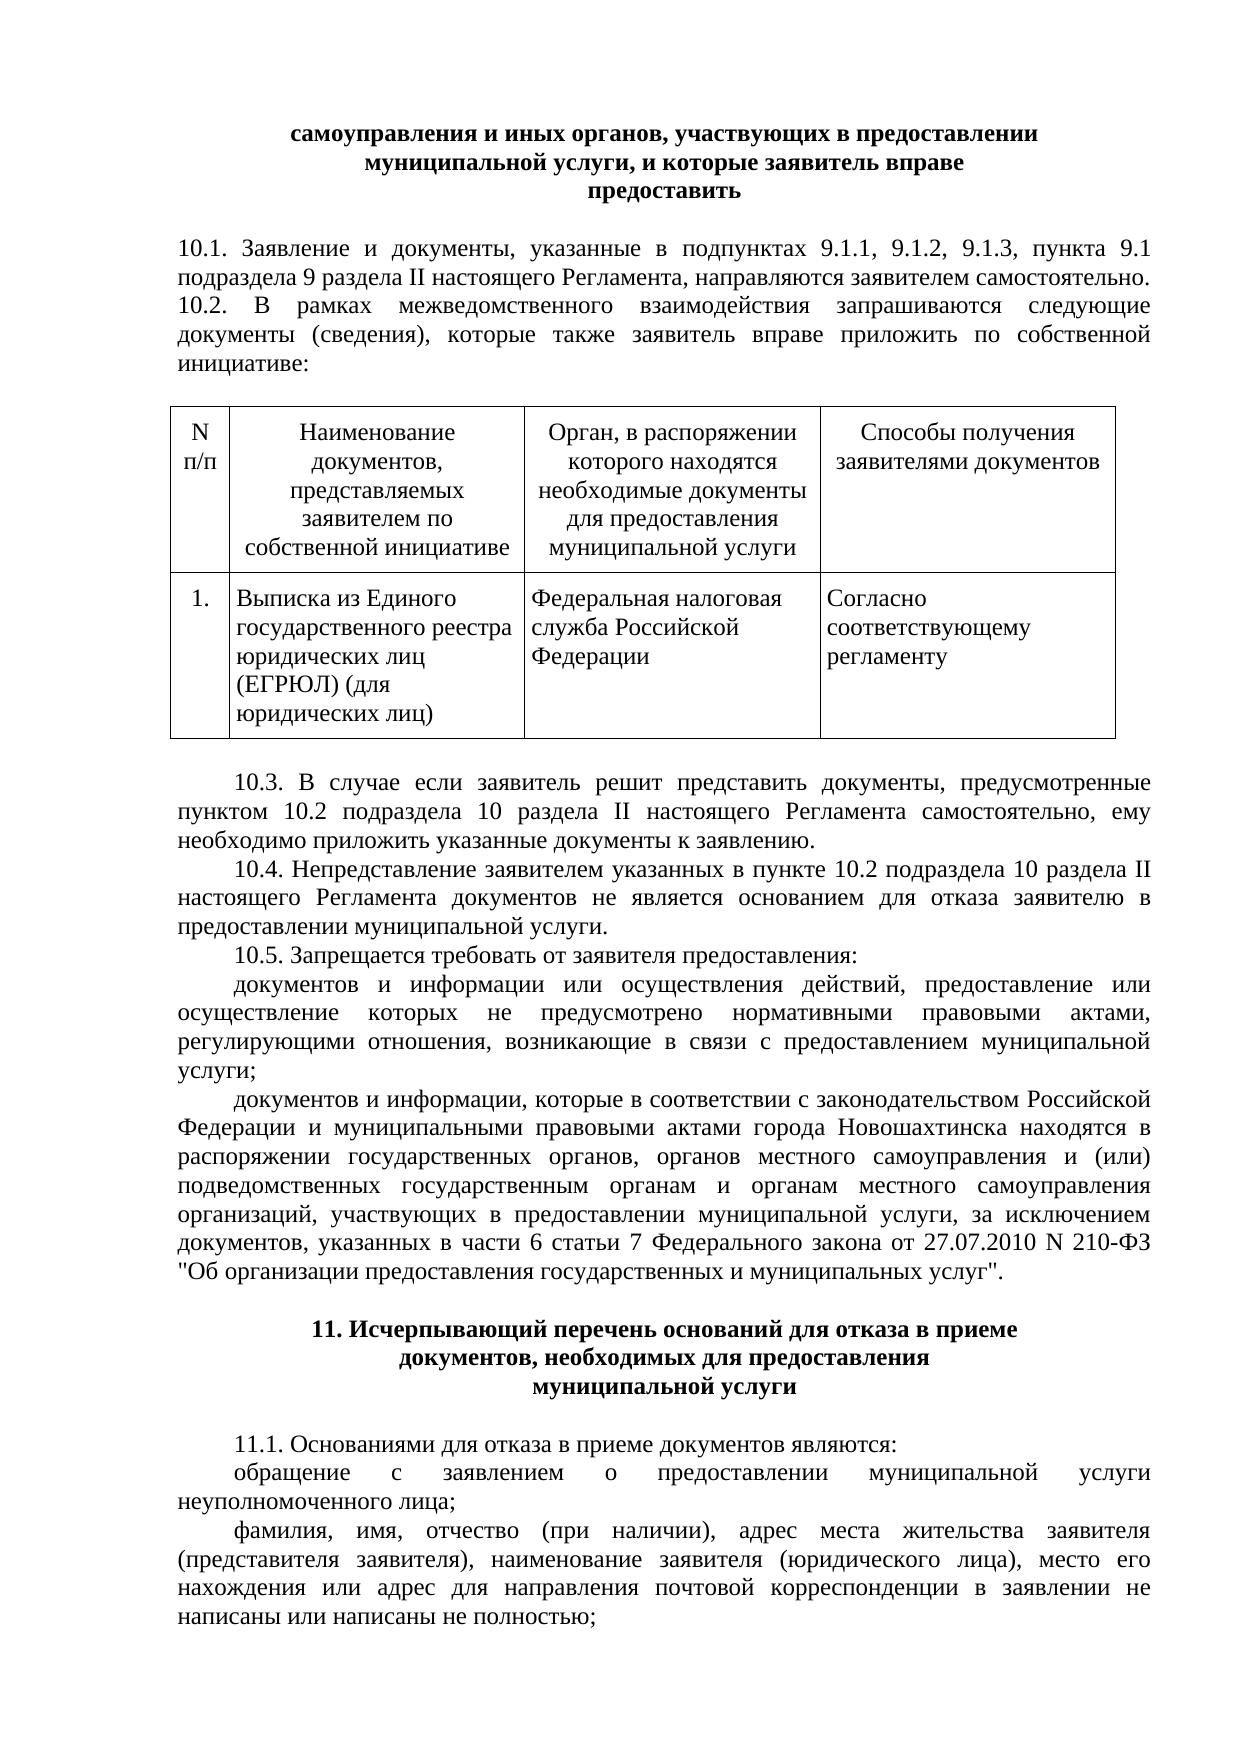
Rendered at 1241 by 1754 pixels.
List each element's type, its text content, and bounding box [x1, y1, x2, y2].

table_header Способы получения заявителями документов [821, 407, 1115, 572]
text 10.2. В рамках межведомственного взаимодействия запрашиваются следующие документы (сведения), которые также заявитель вправе приложить по собственной инициативе: [177, 291, 1152, 377]
table_header N п/п [171, 407, 229, 572]
table_cell Федеральная налоговая служба Российской Федерации [525, 573, 820, 738]
text обращение с заявлением о предоставлении муниципальной услуги неуполномоченного лица; [177, 1457, 1152, 1515]
text 10.4. Непредставление заявителем указанных в пункте 10.2 подраздела 10 раздела II настоящего Регламента документов не является основанием для отказа заявителю в предоставлении муниципальной услуги. [177, 854, 1152, 940]
table_cell Согласно соответствующему регламенту [821, 573, 1115, 738]
title 11. Исчерпывающий перечень оснований для отказа в приеме [177, 1314, 1152, 1342]
text 10.1. Заявление и документы, указанные в подпунктах 9.1.1, 9.1.2, 9.1.3, пункта 9.1 подраздела 9 раздела II настоящего Регламента, направляются заявителем самостоятельно. [177, 233, 1152, 291]
text 11.1. Основаниями для отказа в приеме документов являются: [177, 1429, 1152, 1457]
table_cell Выписка из Единого государственного реестра юридических лиц (ЕГРЮЛ) (для юридических лиц) [230, 573, 524, 738]
title предоставить [177, 176, 1152, 204]
text документов и информации, которые в соответствии с законодательством Российской Федерации и муниципальными правовыми актами города Новошахтинска находятся в распоряжении государственных органов, органов местного самоуправления и (или) подведомственных государственным органам и органам местного самоуправления организаций, участвующих в предоставлении муниципальной услуги, за исключением документов, указанных в части 6 статьи 7 Федерального закона от 27.07.2010 N 210-ФЗ "Об организации предоставления государственных и муниципальных услуг". [177, 1084, 1152, 1285]
text документов и информации или осуществления действий, предоставление или осуществление которых не предусмотрено нормативными правовыми актами, регулирующими отношения, возникающие в связи с предоставлением муниципальной услуги; [177, 969, 1152, 1084]
text 10.3. В случае если заявитель решит представить документы, предусмотренные пунктом 10.2 подраздела 10 раздела II настоящего Регламента самостоятельно, ему необходимо приложить указанные документы к заявлению. [177, 767, 1152, 854]
text фамилия, имя, отчество (при наличии), адрес места жительства заявителя (представителя заявителя), наименование заявителя (юридического лица), место его нахождения или адрес для направления почтовой корреспонденции в заявлении не написаны или написаны не полностью; [177, 1515, 1152, 1630]
title муниципальной услуги [177, 1371, 1152, 1400]
table_cell 1. [171, 573, 229, 738]
table_header Наименование документов, представляемых заявителем по собственной инициативе [230, 407, 524, 572]
text 10.5. Запрещается требовать от заявителя предоставления: [177, 940, 1152, 969]
title документов, необходимых для предоставления [177, 1342, 1152, 1371]
table_header Орган, в распоряжении которого находятся необходимые документы для предоставления муниципальной услуги [525, 407, 820, 572]
title муниципальной услуги, и которые заявитель вправе [177, 147, 1152, 176]
title самоуправления и иных органов, участвующих в предоставлении [177, 118, 1152, 147]
